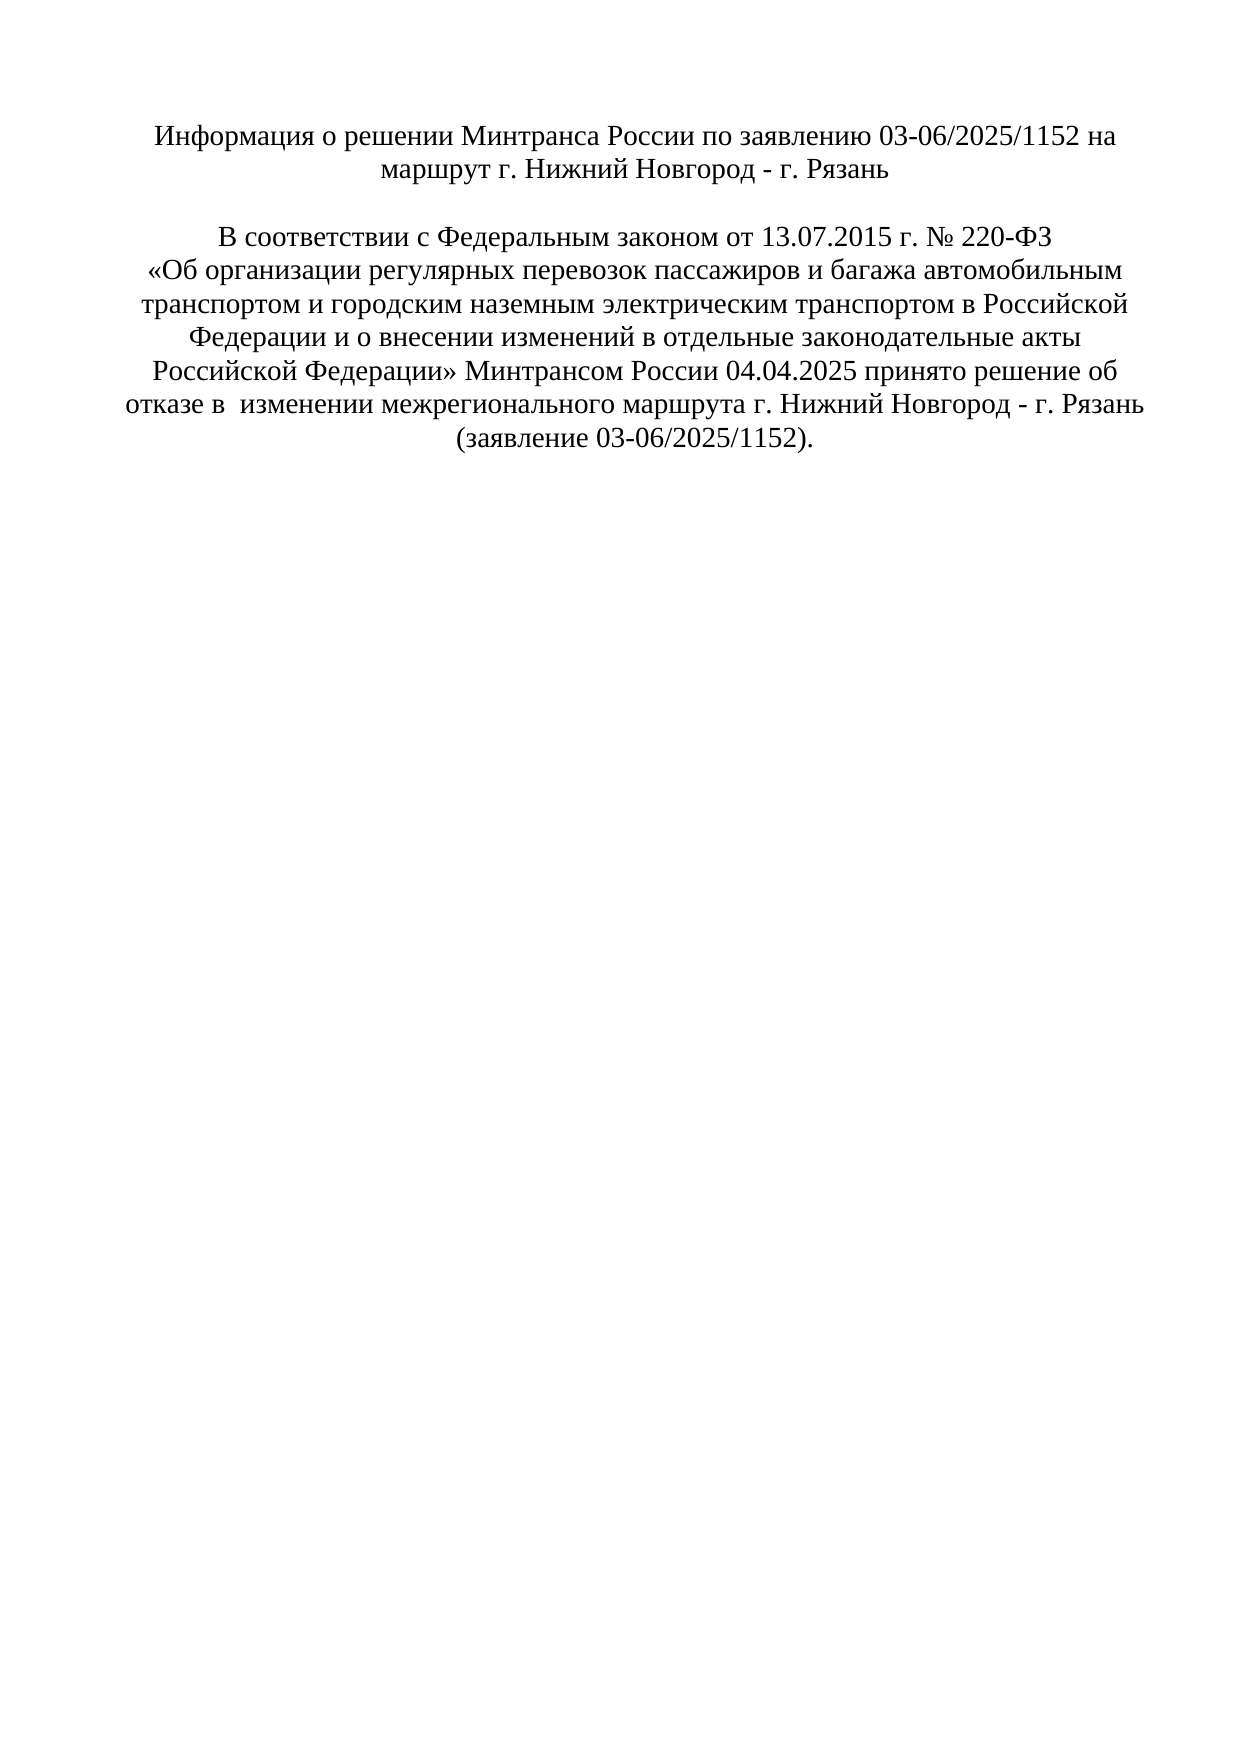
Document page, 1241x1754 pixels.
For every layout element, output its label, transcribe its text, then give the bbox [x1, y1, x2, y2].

text Информация о решении Минтранса России по заявлению 03-06/2025/1152 на маршрут г. Нижний Новгород - г. Рязань [118, 118, 1152, 185]
text В соответствии с Федеральным законом от 13.07.2015 г. № 220-ФЗ «Об организации регулярных перевозок пассажиров и багажа автомобильным транспортом и городским наземным электрическим транспортом в Российской Федерации и о внесении изменений в отдельные законодательные акты Российской Федерации» Минтрансом России 04.04.2025 принято решение об отказе в изменении межрегионального маршрута г. Нижний Новгород - г. Рязань (заявление 03-06/2025/1152). [118, 219, 1152, 453]
